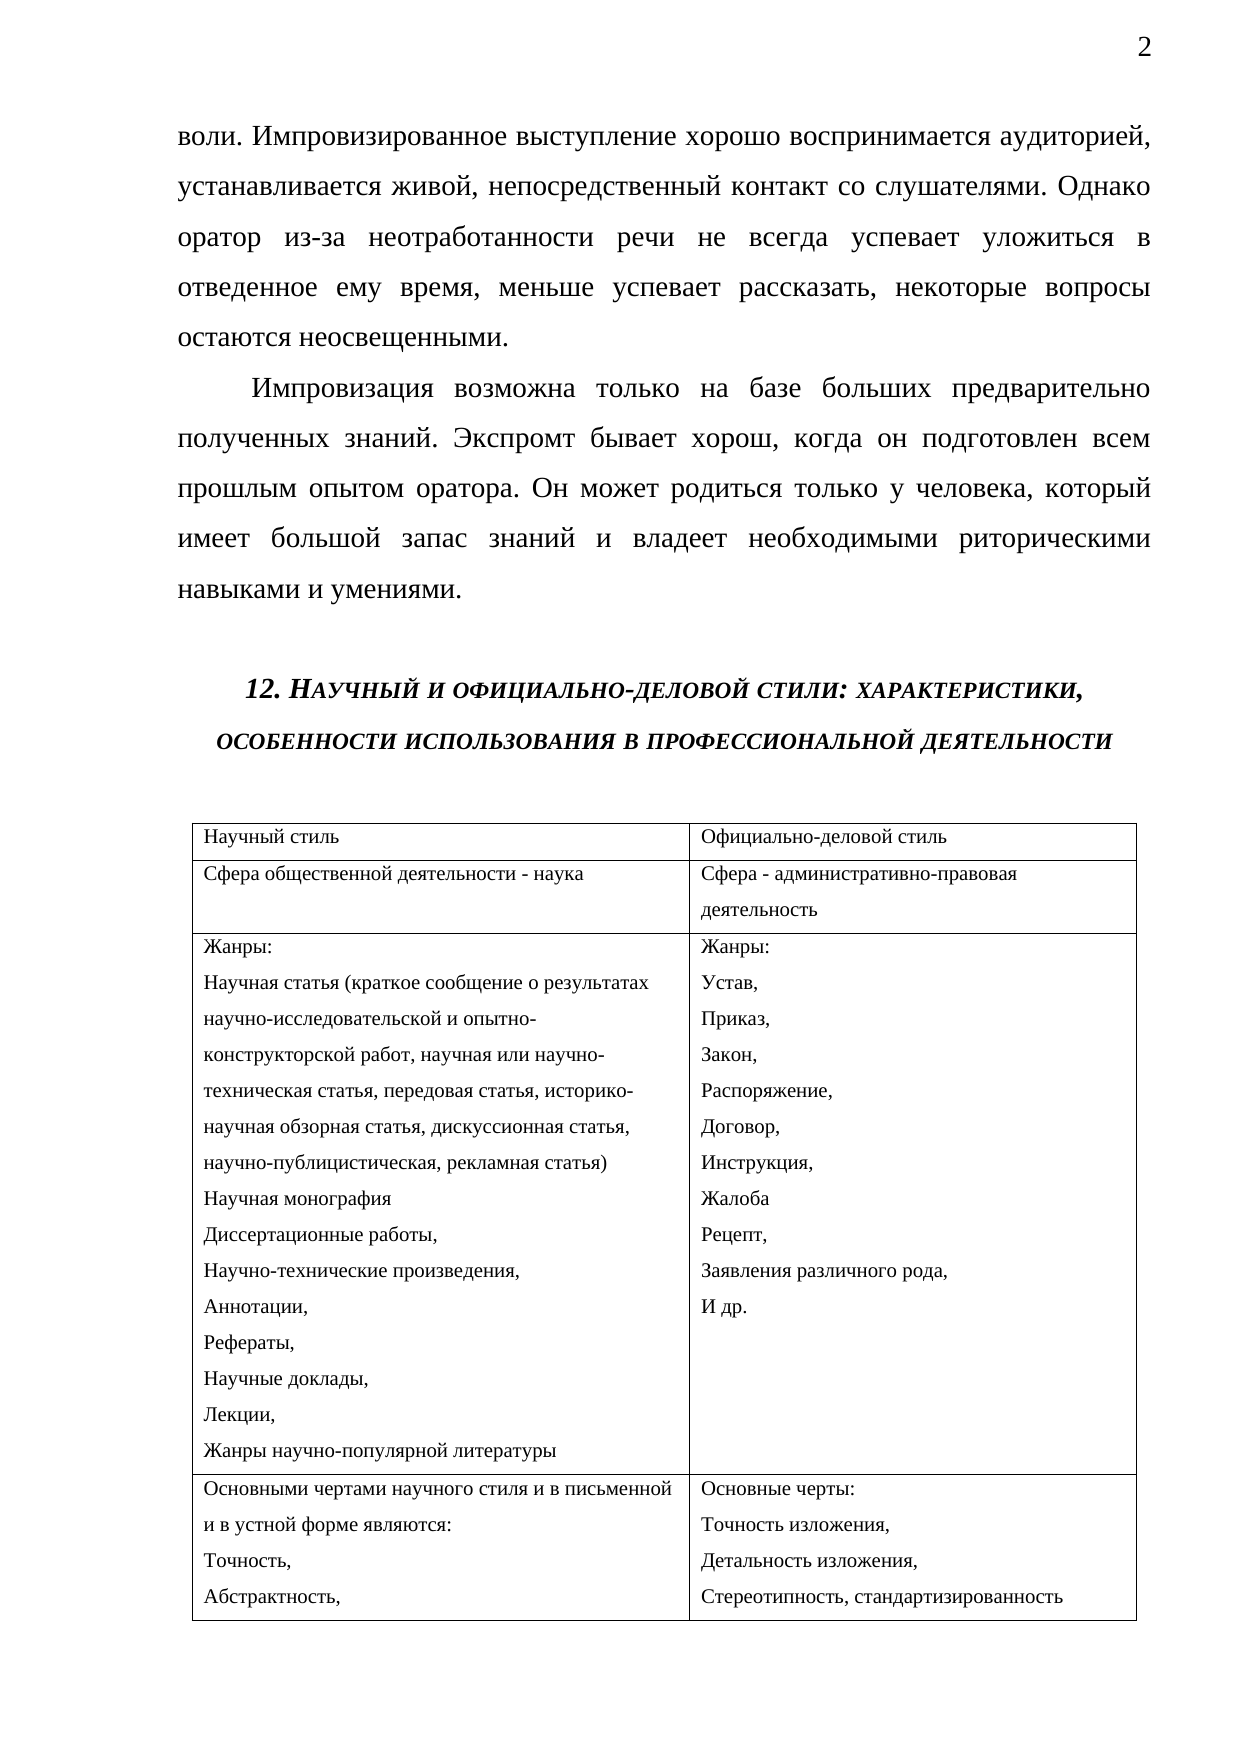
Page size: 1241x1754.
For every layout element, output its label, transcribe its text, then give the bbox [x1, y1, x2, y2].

subtitle 12. Научный и официально-деловой стили: характеристики, особенности использования в профессиональной деятельности [177, 672, 1152, 755]
table_cell Сфера - административно-правовая деятельность [690, 861, 1136, 933]
table_header Научный стиль [193, 824, 689, 859]
table_header Официально-деловой стиль [690, 824, 1136, 859]
table_cell Жанры: Устав, Приказ, Закон, Распоряжение, Договор, Инструкция, Жалоба Рецепт, Заявления различного рода, И др. [690, 934, 1136, 1474]
text Импровизация возможна только на базе больших предварительно полученных знаний. Экспромт бывает хорош, когда он подготовлен всем прошлым опытом оратора. Он может родиться только у человека, который имеет большой запас знаний и владеет необходимыми риторическими навыками и умениями. [177, 370, 1152, 604]
table_cell Жанры: Научная статья (краткое сообщение о результатах научно-исследовательской и опытно-конструкторской работ, научная или научно-техническая статья, передовая статья, историко-научная обзорная статья, дискуссионная статья, научно-публицистическая, рекламная статья) Научная монография Диссертационные работы, Научно-технические произведения, Аннотации, Рефераты, Научные доклады, Лекции, Жанры научно-популярной литературы [193, 934, 689, 1474]
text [177, 118, 1152, 353]
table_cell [193, 1475, 689, 1619]
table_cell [690, 1475, 1136, 1619]
table_cell Сфера общественной деятельности - наука [193, 861, 689, 933]
